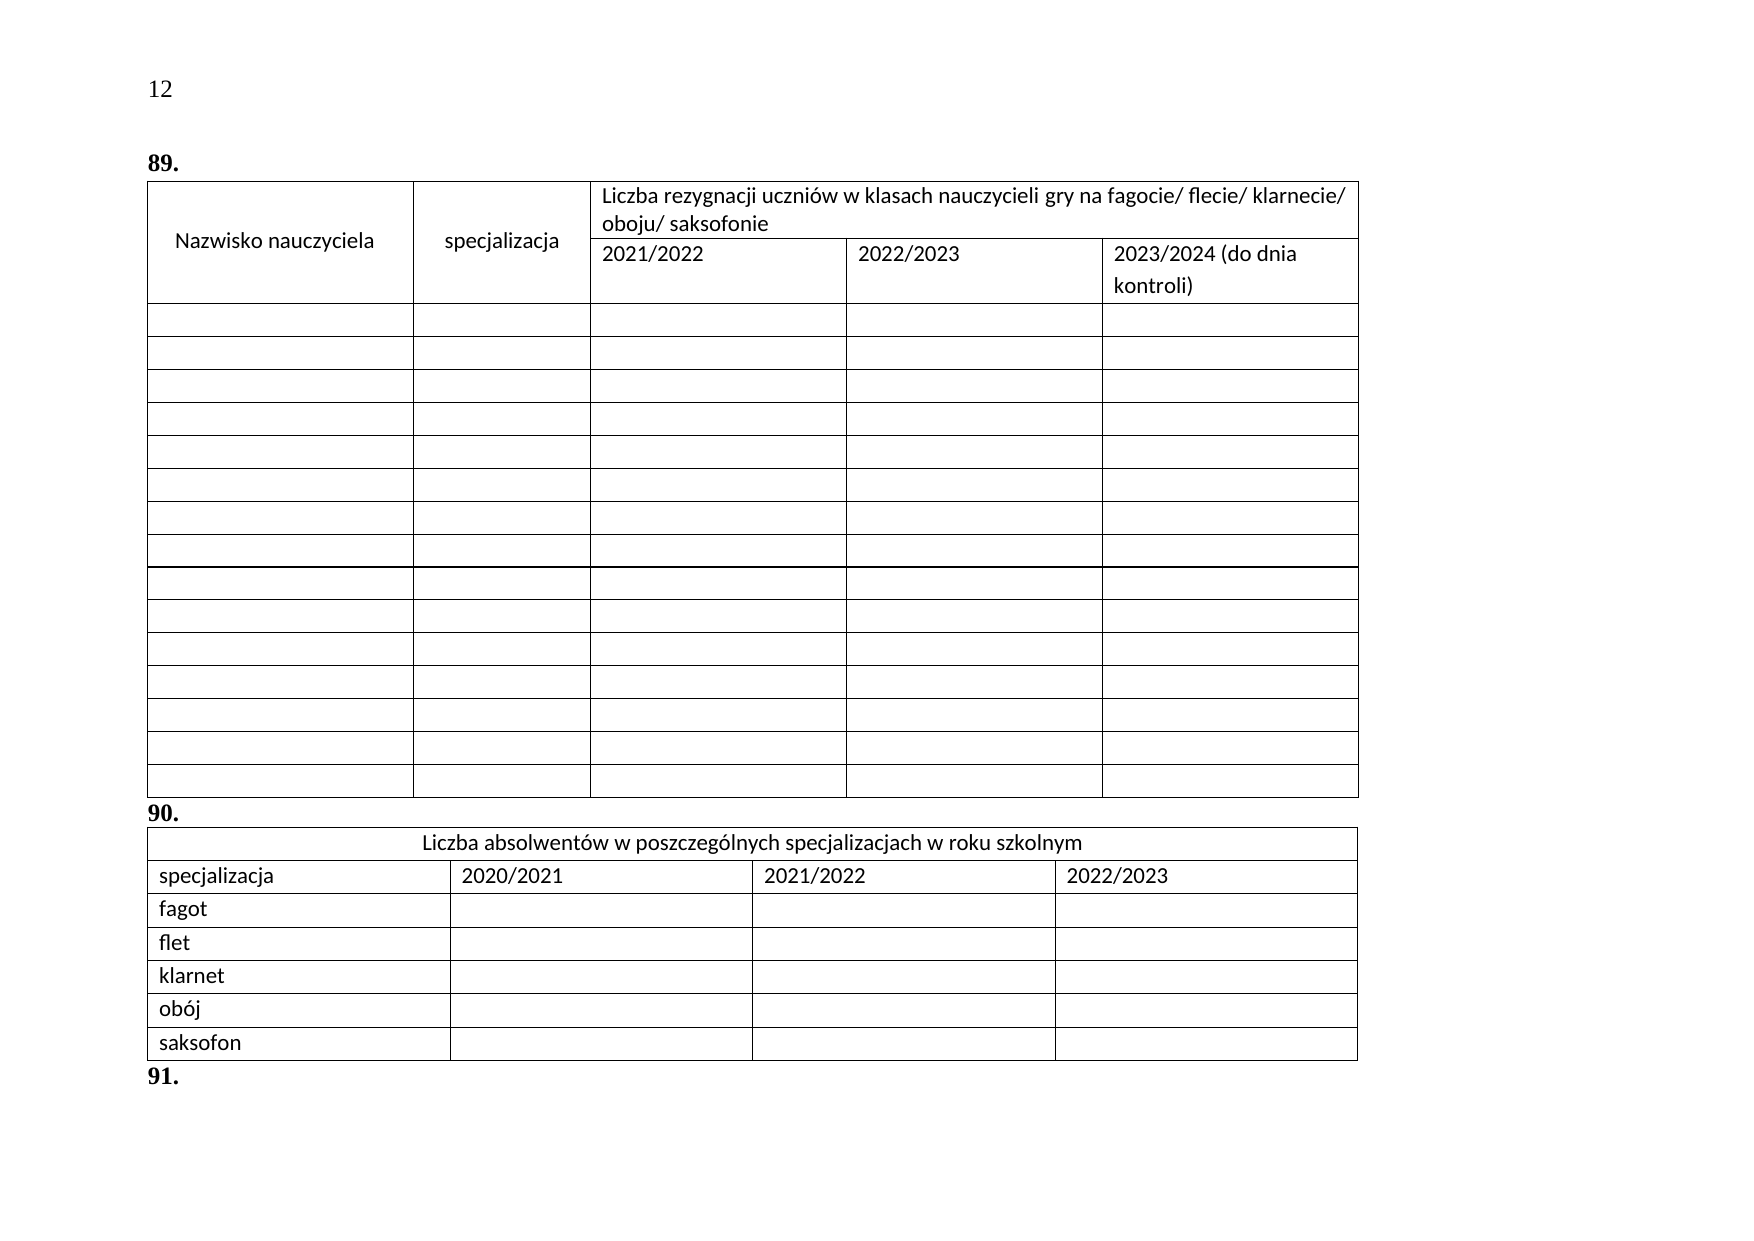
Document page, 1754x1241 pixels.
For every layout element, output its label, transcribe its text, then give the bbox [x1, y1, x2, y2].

table_cell [451, 1046, 752, 1078]
table_cell [414, 455, 590, 487]
table_cell [753, 980, 1055, 1012]
table_cell [847, 620, 1102, 652]
table_cell [148, 554, 413, 586]
table_cell [591, 488, 846, 520]
table_cell [414, 686, 590, 717]
table_cell [1103, 455, 1358, 487]
table_cell [414, 719, 590, 750]
table_cell [148, 817, 413, 849]
table_cell klarnet [148, 1046, 450, 1078]
table_cell [148, 850, 413, 882]
table_header specjalizacja [414, 267, 590, 388]
table_cell 2020/2021 [451, 946, 752, 978]
table_cell [591, 554, 846, 586]
table_cell [414, 554, 590, 586]
table_cell [1103, 389, 1358, 421]
table_cell [148, 719, 413, 750]
table_cell [1103, 850, 1358, 882]
table_cell [847, 389, 1102, 421]
table_cell [847, 850, 1102, 882]
table_cell [148, 751, 413, 783]
table_cell [148, 455, 413, 487]
table_cell [1056, 1013, 1357, 1045]
table_cell [414, 422, 590, 454]
table_cell 2023/2024 (do dnia kontroli) [1103, 324, 1358, 388]
table_cell [1103, 653, 1358, 684]
table_cell 2021/2022 [753, 946, 1055, 978]
table_cell [847, 784, 1102, 816]
table_cell [1103, 620, 1358, 652]
table_cell specjalizacja [148, 946, 450, 978]
table_cell [414, 389, 590, 421]
table_cell 2021/2022 [591, 324, 846, 388]
table_cell [591, 422, 846, 454]
table_cell [591, 686, 846, 717]
table_cell [414, 521, 590, 553]
table_cell [1103, 817, 1358, 849]
table_cell [591, 817, 846, 849]
table_cell flet [148, 1013, 450, 1045]
table_cell [753, 1013, 1055, 1045]
table_cell [847, 455, 1102, 487]
table_cell [148, 653, 413, 684]
table_cell [847, 554, 1102, 586]
table_cell [591, 455, 846, 487]
table_cell [591, 587, 846, 619]
table_cell [591, 751, 846, 783]
table_cell [148, 488, 413, 520]
table_cell [148, 686, 413, 717]
table_cell [414, 587, 590, 619]
table_cell [847, 653, 1102, 684]
table_cell 2022/2023 [1056, 946, 1357, 978]
table_cell [591, 620, 846, 652]
table_cell [1103, 719, 1358, 750]
table_cell [847, 686, 1102, 717]
table_cell [414, 784, 590, 816]
table_cell [1103, 784, 1358, 816]
table_cell [1056, 980, 1357, 1012]
table_cell [847, 751, 1102, 783]
list Jakie jest opinia (kadry kierowniczej) o efektach pracy dydaktycznej w specjalizacjach gra na fagocie/ flecie/ klarnecie/ oboju/ saksofonie? Jakie są mocne strony tej pracy? Jakie są trudności? [148, 148, 1606, 205]
table_cell [414, 620, 590, 652]
table_cell [591, 389, 846, 421]
table_cell [451, 980, 752, 1012]
table_cell [414, 850, 590, 882]
table_cell [414, 488, 590, 520]
table_cell 2022/2023 [847, 324, 1102, 388]
table_cell [847, 422, 1102, 454]
table_cell [1103, 521, 1358, 553]
table_cell [847, 817, 1102, 849]
table_cell [451, 1013, 752, 1045]
table_cell [148, 389, 413, 421]
table_header Liczba absolwentów w poszczególnych specjalizacjach w roku szkolnym [148, 913, 1357, 945]
table_cell fagot [148, 980, 450, 1012]
table_cell [591, 850, 846, 882]
table_cell [1103, 488, 1358, 520]
table_cell [148, 587, 413, 619]
table_cell [1103, 751, 1358, 783]
table_cell [148, 620, 413, 652]
table_cell [1103, 587, 1358, 619]
table_cell [591, 784, 846, 816]
table_cell [847, 521, 1102, 553]
table_cell [148, 521, 413, 553]
table_cell [148, 422, 413, 454]
table_cell [591, 521, 846, 553]
table_header Liczba rezygnacji uczniów w klasach nauczycieli gry na fagocie/ flecie/ klarnecie/ oboju/ saksofonie [591, 267, 1358, 323]
table_cell [847, 587, 1102, 619]
table_cell [1103, 422, 1358, 454]
table_cell [847, 719, 1102, 750]
table_cell [1103, 554, 1358, 586]
table_cell [591, 653, 846, 684]
table_cell [148, 784, 413, 816]
table_cell [414, 653, 590, 684]
table_cell [414, 817, 590, 849]
table_cell [753, 1046, 1055, 1078]
table_cell [591, 719, 846, 750]
table_cell [1056, 1046, 1357, 1078]
table_cell [847, 488, 1102, 520]
table_header Nazwisko nauczyciela [148, 267, 413, 388]
table_cell [1103, 686, 1358, 717]
table_cell [414, 751, 590, 783]
